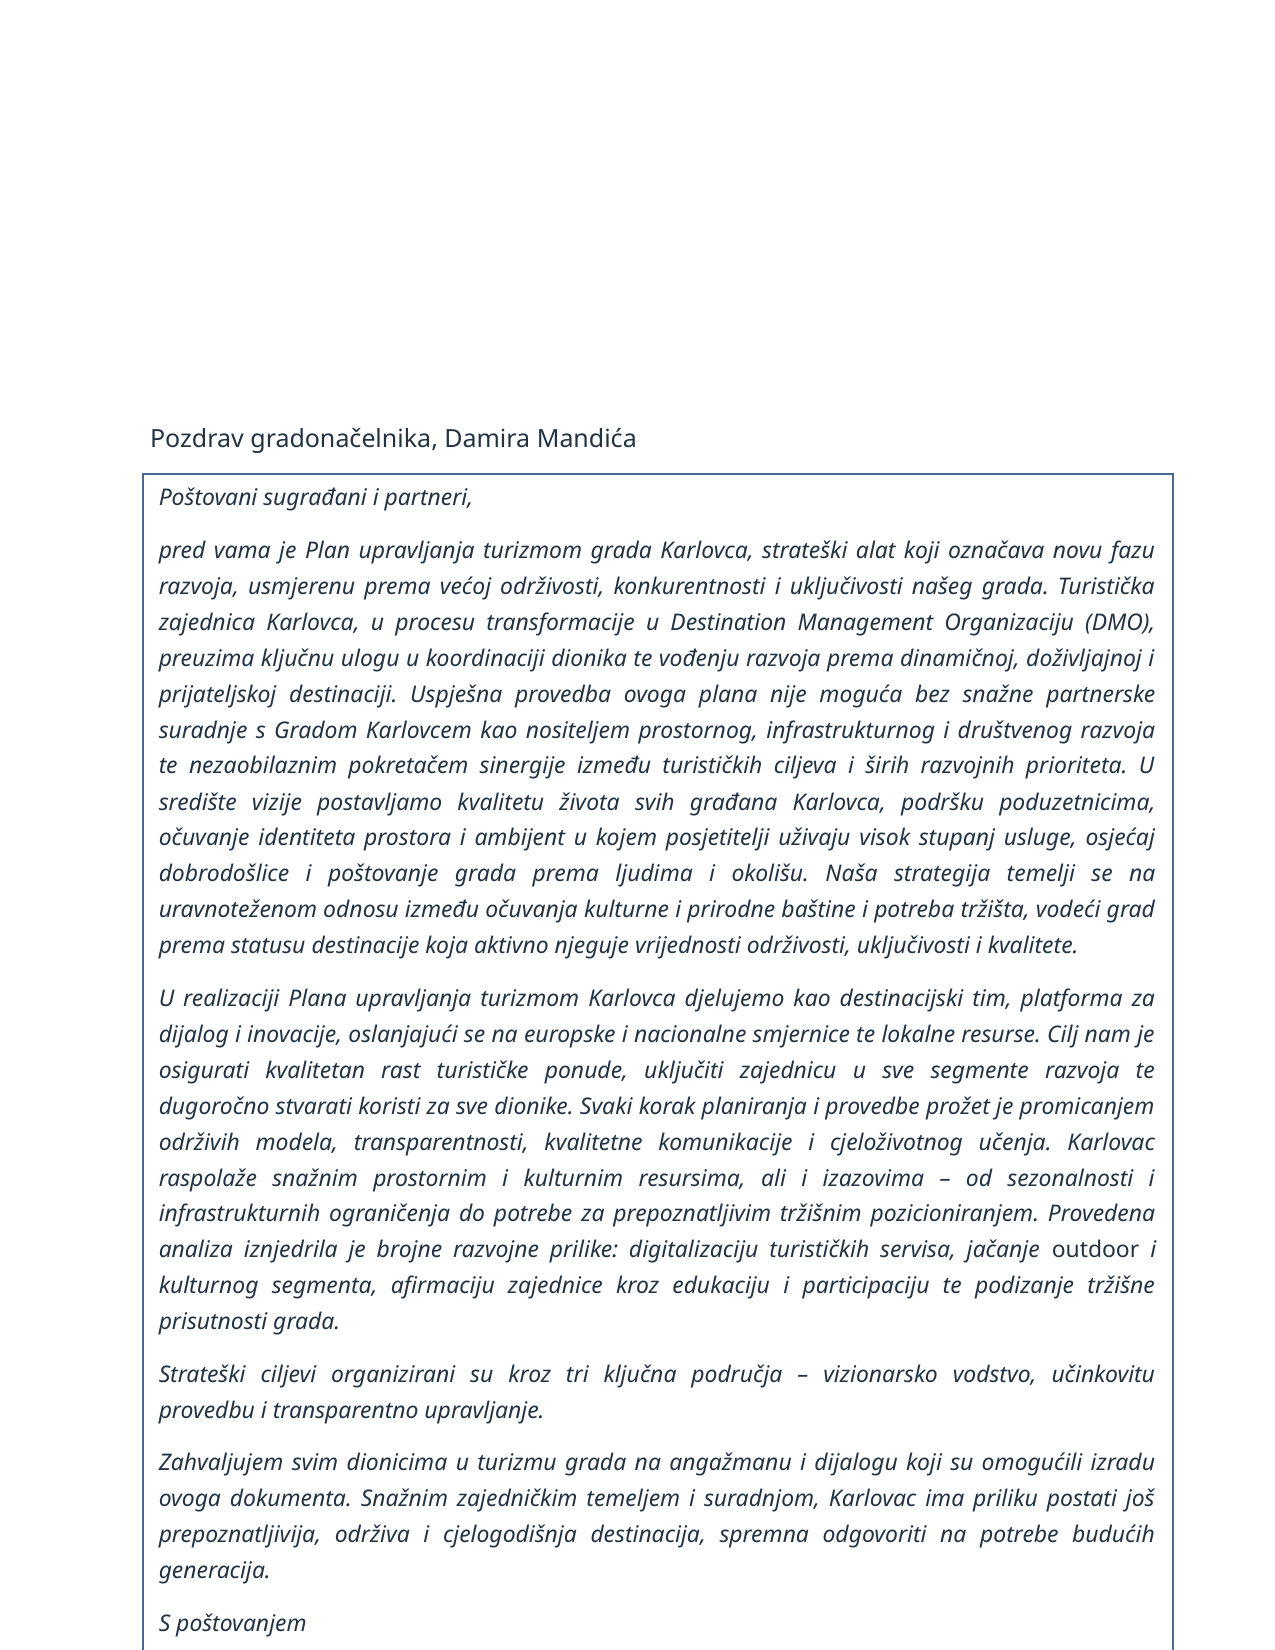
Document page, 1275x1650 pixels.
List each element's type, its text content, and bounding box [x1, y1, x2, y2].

text Pozdrav gradonačelnika, Damira Mandića [150, 421, 1125, 455]
